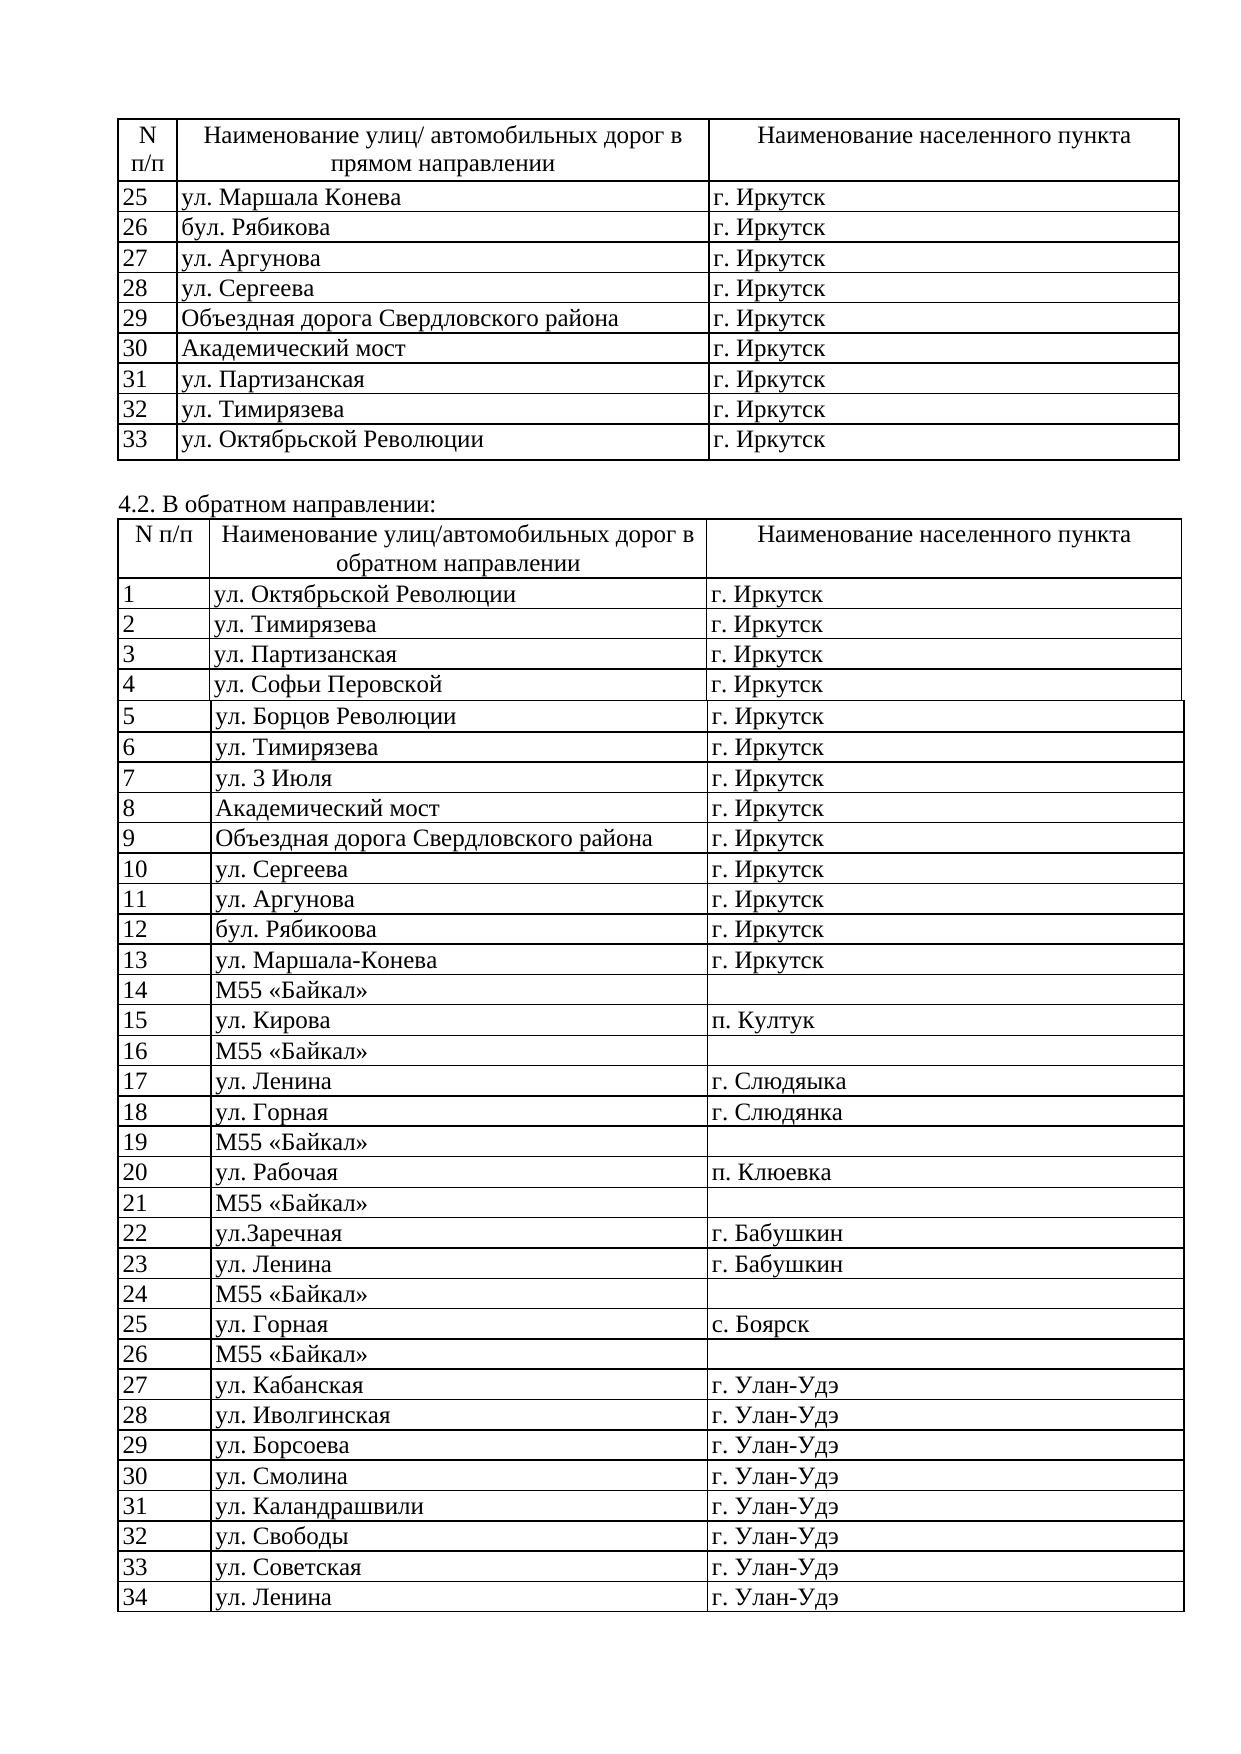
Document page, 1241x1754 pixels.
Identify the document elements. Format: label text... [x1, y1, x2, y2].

table_cell ул. Партизанская [210, 639, 706, 668]
table_cell г. Улан-Удэ [708, 1400, 1183, 1429]
table_cell г. Улан-Удэ [708, 1370, 1183, 1399]
table_header Наименование улиц/автомобильных дорог в обратном направлении [210, 520, 706, 577]
table_cell ул. Маршала-Конева [212, 945, 707, 973]
table_header Наименование населенного пункта [710, 120, 1178, 180]
table_cell М55 «Байкал» [212, 1127, 707, 1156]
table_header Наименование населенного пункта [707, 520, 1181, 577]
table_cell 27 [119, 243, 176, 271]
table_cell г. Слюдяыка [708, 1066, 1183, 1095]
table_cell 34 [119, 1582, 210, 1611]
table_cell ул. Иволгинская [212, 1400, 707, 1429]
table_cell ул. Горная [212, 1097, 707, 1125]
table_cell [708, 1340, 1183, 1368]
table_cell 4 [119, 670, 209, 699]
table_cell г. Иркутск [710, 364, 1178, 393]
table_cell 15 [119, 1005, 210, 1034]
table_header N п/п [119, 120, 176, 180]
table_cell 31 [119, 1491, 210, 1520]
table_cell Объездная дорога Свердловского района [178, 303, 708, 332]
table_cell ул. Каландрашвили [212, 1491, 707, 1520]
table_cell 32 [119, 1522, 210, 1550]
table_cell М55 «Байкал» [212, 1036, 707, 1065]
table_cell М55 «Байкал» [212, 1340, 707, 1368]
table_cell г. Улан-Удэ [708, 1431, 1183, 1459]
table_cell 14 [119, 975, 210, 1004]
table_cell 16 [119, 1036, 210, 1065]
table_cell ул. Октябрьской Революции [178, 425, 708, 459]
table_cell ул. Горная [212, 1309, 707, 1338]
table_cell 33 [119, 425, 176, 459]
table_cell ул. Сергеева [212, 854, 707, 882]
table_cell ул. Борсоева [212, 1431, 707, 1459]
table_cell г. Иркутск [707, 609, 1181, 638]
table_cell 27 [119, 1370, 210, 1399]
table_cell М55 «Байкал» [212, 1188, 707, 1217]
table_cell ул. Рабочая [212, 1157, 707, 1186]
table_cell ул.Заречная [212, 1218, 707, 1247]
table_cell 30 [119, 334, 176, 362]
table_cell г. Иркутск [710, 182, 1178, 211]
table_cell г. Иркутск [710, 273, 1178, 302]
table_cell ул. Ленина [212, 1582, 707, 1611]
table_cell г. Иркутск [710, 394, 1178, 423]
table_cell Академический мост [178, 334, 708, 362]
table_cell 22 [119, 1218, 210, 1247]
table_cell г. Иркутск [710, 212, 1178, 241]
table_cell г. Иркутск [707, 670, 1181, 699]
table_cell [708, 1127, 1183, 1156]
table_cell ул. Октябрьской Революции [210, 579, 706, 607]
table_cell 33 [119, 1552, 210, 1581]
table_cell 11 [119, 884, 210, 913]
table_cell 31 [119, 364, 176, 393]
table_cell [708, 1036, 1183, 1065]
table_cell ул. Смолина [212, 1461, 707, 1489]
text 4.2. В обратном направлении: [118, 489, 1181, 518]
table_cell 8 [119, 793, 210, 822]
table_cell ул. 3 Июля [212, 763, 707, 792]
table_cell 30 [119, 1461, 210, 1489]
table_cell г. Иркутск [708, 823, 1183, 852]
table_cell 32 [119, 394, 176, 423]
table_cell г. Иркутск [710, 243, 1178, 271]
table_cell 3 [119, 639, 209, 668]
table_cell г. Иркутск [708, 763, 1183, 792]
table_cell 25 [119, 182, 176, 211]
table_cell ул. Тимирязева [210, 609, 706, 638]
table_cell ул. Аргунова [212, 884, 707, 913]
table_cell 19 [119, 1127, 210, 1156]
table_cell ул. Тимирязева [178, 394, 708, 423]
table_cell ул. Кирова [212, 1005, 707, 1034]
table_cell г. Слюдянка [708, 1097, 1183, 1125]
table_cell 23 [119, 1249, 210, 1277]
table_cell 28 [119, 273, 176, 302]
table_cell 7 [119, 763, 210, 792]
table_cell ул. Советская [212, 1552, 707, 1581]
table_cell 28 [119, 1400, 210, 1429]
table_cell М55 «Байкал» [212, 975, 707, 1004]
table_cell г. Иркутск [708, 701, 1183, 731]
table_cell 29 [119, 303, 176, 332]
table_cell 10 [119, 854, 210, 882]
table_cell г. Иркутск [708, 945, 1183, 973]
table_cell бул. Рябикова [178, 212, 708, 241]
table_cell г. Улан-Удэ [708, 1461, 1183, 1489]
table_cell 9 [119, 823, 210, 852]
table_cell ул. Аргунова [178, 243, 708, 271]
table_cell 2 [119, 609, 209, 638]
table_cell 24 [119, 1279, 210, 1308]
table_cell г. Иркутск [707, 579, 1181, 607]
table_cell ул. Тимирязева [212, 733, 707, 761]
table_cell 26 [119, 212, 176, 241]
table_cell ул. Свободы [212, 1522, 707, 1550]
table_cell г. Иркутск [710, 303, 1178, 332]
table_cell Академический мост [212, 793, 707, 822]
table_cell г. Иркутск [710, 334, 1178, 362]
table_cell Объездная дорога Свердловского района [212, 823, 707, 852]
table_cell [708, 1188, 1183, 1217]
table_cell 25 [119, 1309, 210, 1338]
table_cell г. Бабушкин [708, 1249, 1183, 1277]
table_cell ул. Маршала Конева [178, 182, 708, 211]
table_cell 1 [119, 579, 209, 607]
table_cell бул. Рябикоова [212, 915, 707, 943]
table_cell 18 [119, 1097, 210, 1125]
table_cell ул. Софьи Перовской [210, 670, 706, 699]
table_cell п. Култук [708, 1005, 1183, 1034]
table_header N п/п [119, 520, 209, 577]
table_cell 13 [119, 945, 210, 973]
table_cell с. Боярск [708, 1309, 1183, 1338]
table_cell г. Улан-Удэ [708, 1491, 1183, 1520]
table_cell 12 [119, 915, 210, 943]
table_header Наименование улиц/ автомобильных дорог в прямом направлении [178, 120, 708, 180]
table_cell 26 [119, 1340, 210, 1368]
table_cell 5 [119, 701, 210, 731]
table_cell 6 [119, 733, 210, 761]
table_cell ул. Ленина [212, 1249, 707, 1277]
table_cell 21 [119, 1188, 210, 1217]
table_cell [708, 1279, 1183, 1308]
table_cell ул. Кабанская [212, 1370, 707, 1399]
table_cell п. Клюевка [708, 1157, 1183, 1186]
table_cell г. Иркутск [708, 733, 1183, 761]
table_cell г. Иркутск [708, 854, 1183, 882]
table_cell ул. Партизанская [178, 364, 708, 393]
table_cell 29 [119, 1431, 210, 1459]
table_cell ул. Сергеева [178, 273, 708, 302]
table_cell г. Иркутск [708, 915, 1183, 943]
table_cell г. Улан-Удэ [708, 1522, 1183, 1550]
table_cell М55 «Байкал» [212, 1279, 707, 1308]
table_cell 17 [119, 1066, 210, 1095]
table_cell г. Улан-Удэ [708, 1552, 1183, 1581]
table_cell 20 [119, 1157, 210, 1186]
table_cell г. Иркутск [710, 425, 1178, 459]
table_cell ул. Ленина [212, 1066, 707, 1095]
table_cell г. Иркутск [707, 639, 1181, 668]
table_cell г. Улан-Удэ [708, 1582, 1183, 1611]
table_cell ул. Борцов Революции [212, 701, 707, 731]
table_cell г. Иркутск [708, 793, 1183, 822]
table_cell г. Бабушкин [708, 1218, 1183, 1247]
table_cell [708, 975, 1183, 1004]
table_cell г. Иркутск [708, 884, 1183, 913]
